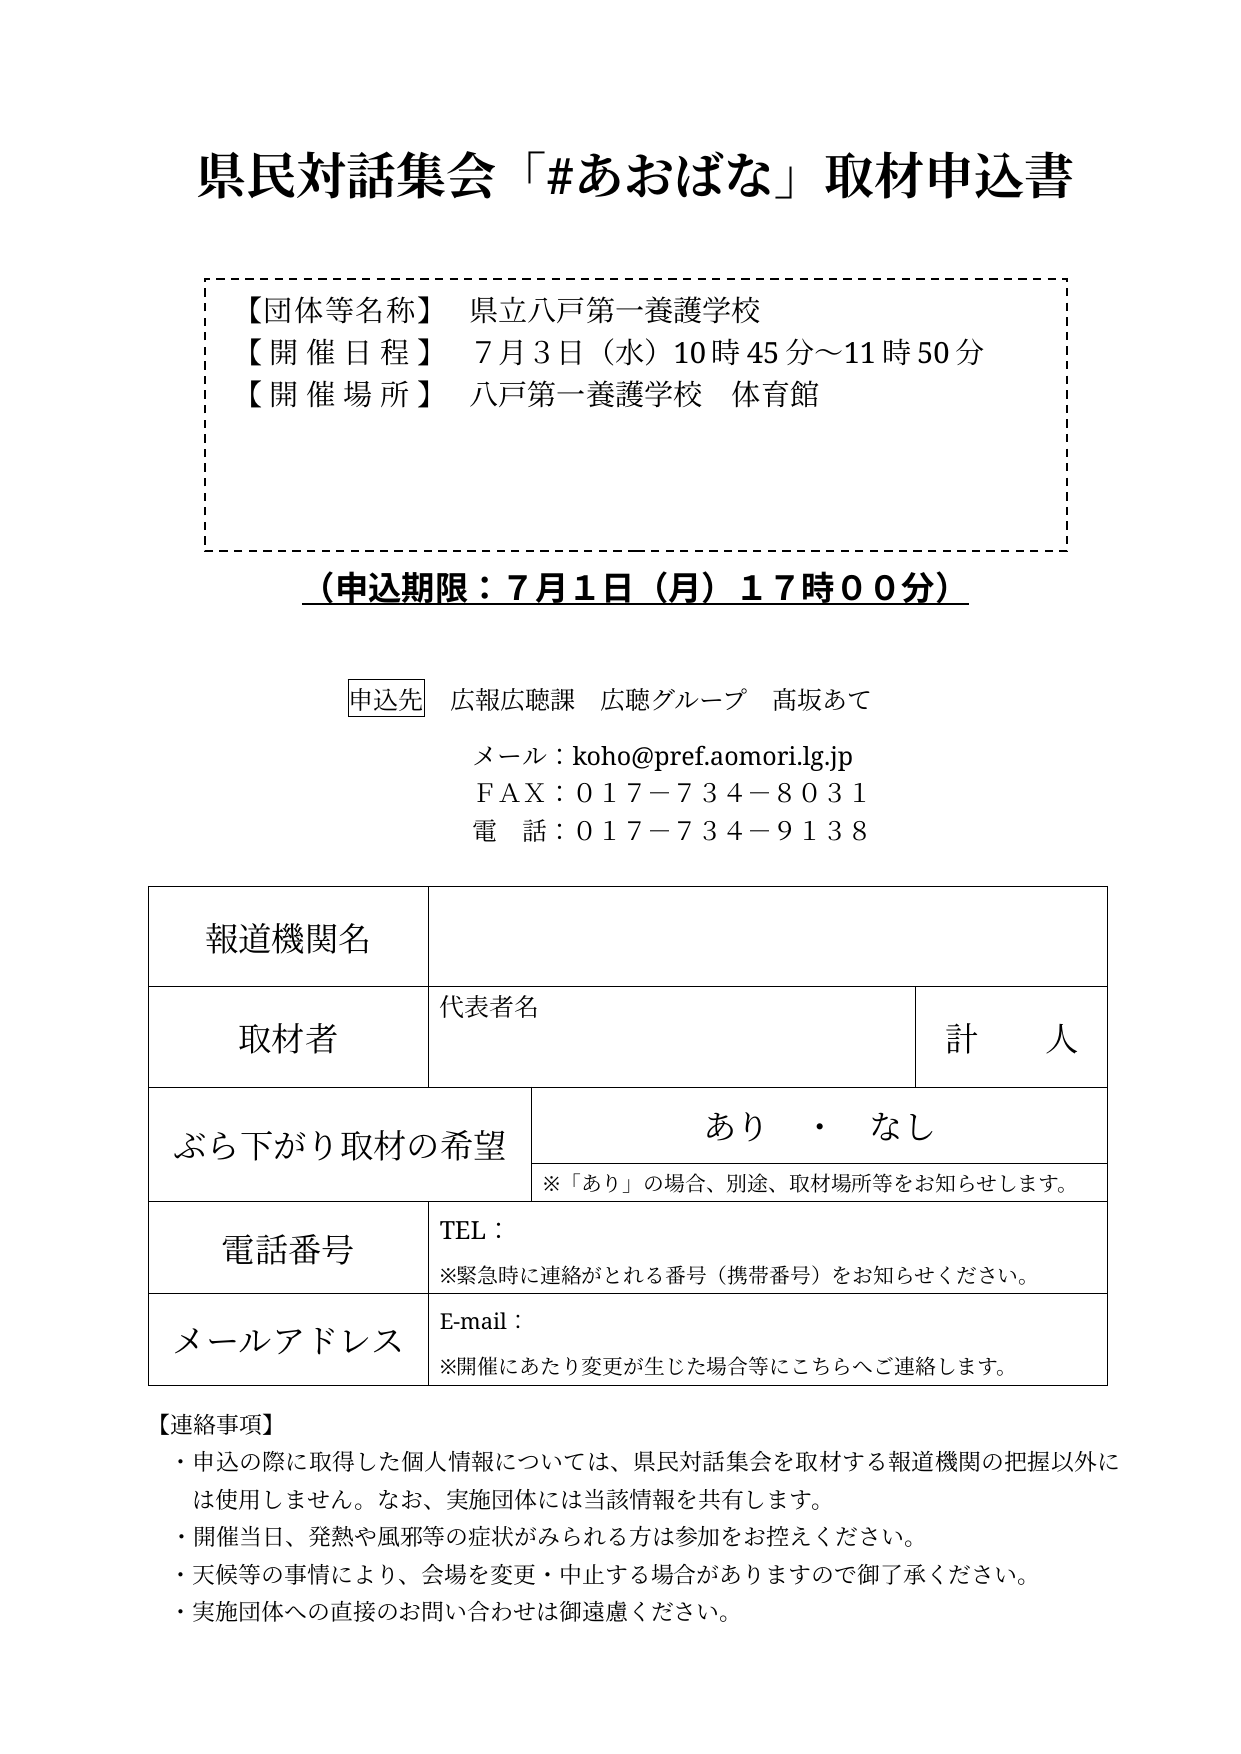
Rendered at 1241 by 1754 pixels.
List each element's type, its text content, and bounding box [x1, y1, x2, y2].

table_cell 代表者名 [429, 987, 915, 1087]
table_cell ※開催にあたり変更が生じた場合等にこちらへご連絡します。 [429, 1346, 1107, 1384]
table_cell E-mail： [429, 1294, 1107, 1346]
text 電 話：０１７－７３４－９１３８ [148, 811, 1122, 848]
table_header 【団体等名称】 [222, 288, 458, 330]
text 【連絡事項】 [148, 1404, 1122, 1442]
table_cell 電話番号 [149, 1202, 428, 1293]
table_cell 計 人 [916, 987, 1107, 1087]
table_cell TEL： [429, 1202, 1107, 1254]
table_cell ※「あり」の場合、別途、取材場所等をお知らせします。 [532, 1164, 1107, 1201]
text ＦＡＸ：０１７－７３４－８０３１ [148, 773, 1122, 811]
text 県民対話集会「#あおばな」取材申込書 [148, 136, 1122, 211]
table_header 県立八戸第一養護学校 [458, 288, 1048, 330]
table_cell ７月３日（水）10時45分～11時50分 [458, 330, 1048, 372]
text ・申込の際に取得した個人情報については、県民対話集会を取材する報道機関の把握以外には使用しません。なお、実施団体には当該情報を共有します。 [169, 1442, 1122, 1517]
table_cell ※緊急時に連絡がとれる番号（携帯番号）をお知らせください。 [429, 1254, 1107, 1293]
table_cell ぶら下がり取材の希望 [149, 1088, 531, 1201]
table_header [429, 887, 1107, 986]
table_cell 取材者 [149, 987, 428, 1087]
table_cell あり ・ なし [532, 1088, 1107, 1163]
text ・実施団体への直接のお問い合わせは御遠慮ください。 [169, 1592, 1122, 1629]
table_header 報道機関名 [149, 887, 428, 986]
text ・天候等の事情により、会場を変更・中止する場合がありますので御了承ください。 [169, 1554, 1122, 1592]
table_cell 【開催日程】 [222, 330, 458, 372]
text メール：koho@pref.aomori.lg.jp [148, 736, 1122, 773]
table_cell 八戸第一養護学校 体育館 [458, 372, 1048, 414]
table_cell メールアドレス [149, 1294, 428, 1384]
table_cell 【開催場所】 [222, 372, 458, 414]
text 申込先 広報広聴課 広聴グループ 髙坂あて [148, 661, 1122, 736]
text ・開催当日、発熱や風邪等の症状がみられる方は参加をお控えください。 [148, 1517, 1122, 1554]
text （申込期限：７月１日（月）１７時００分） [148, 548, 1122, 623]
